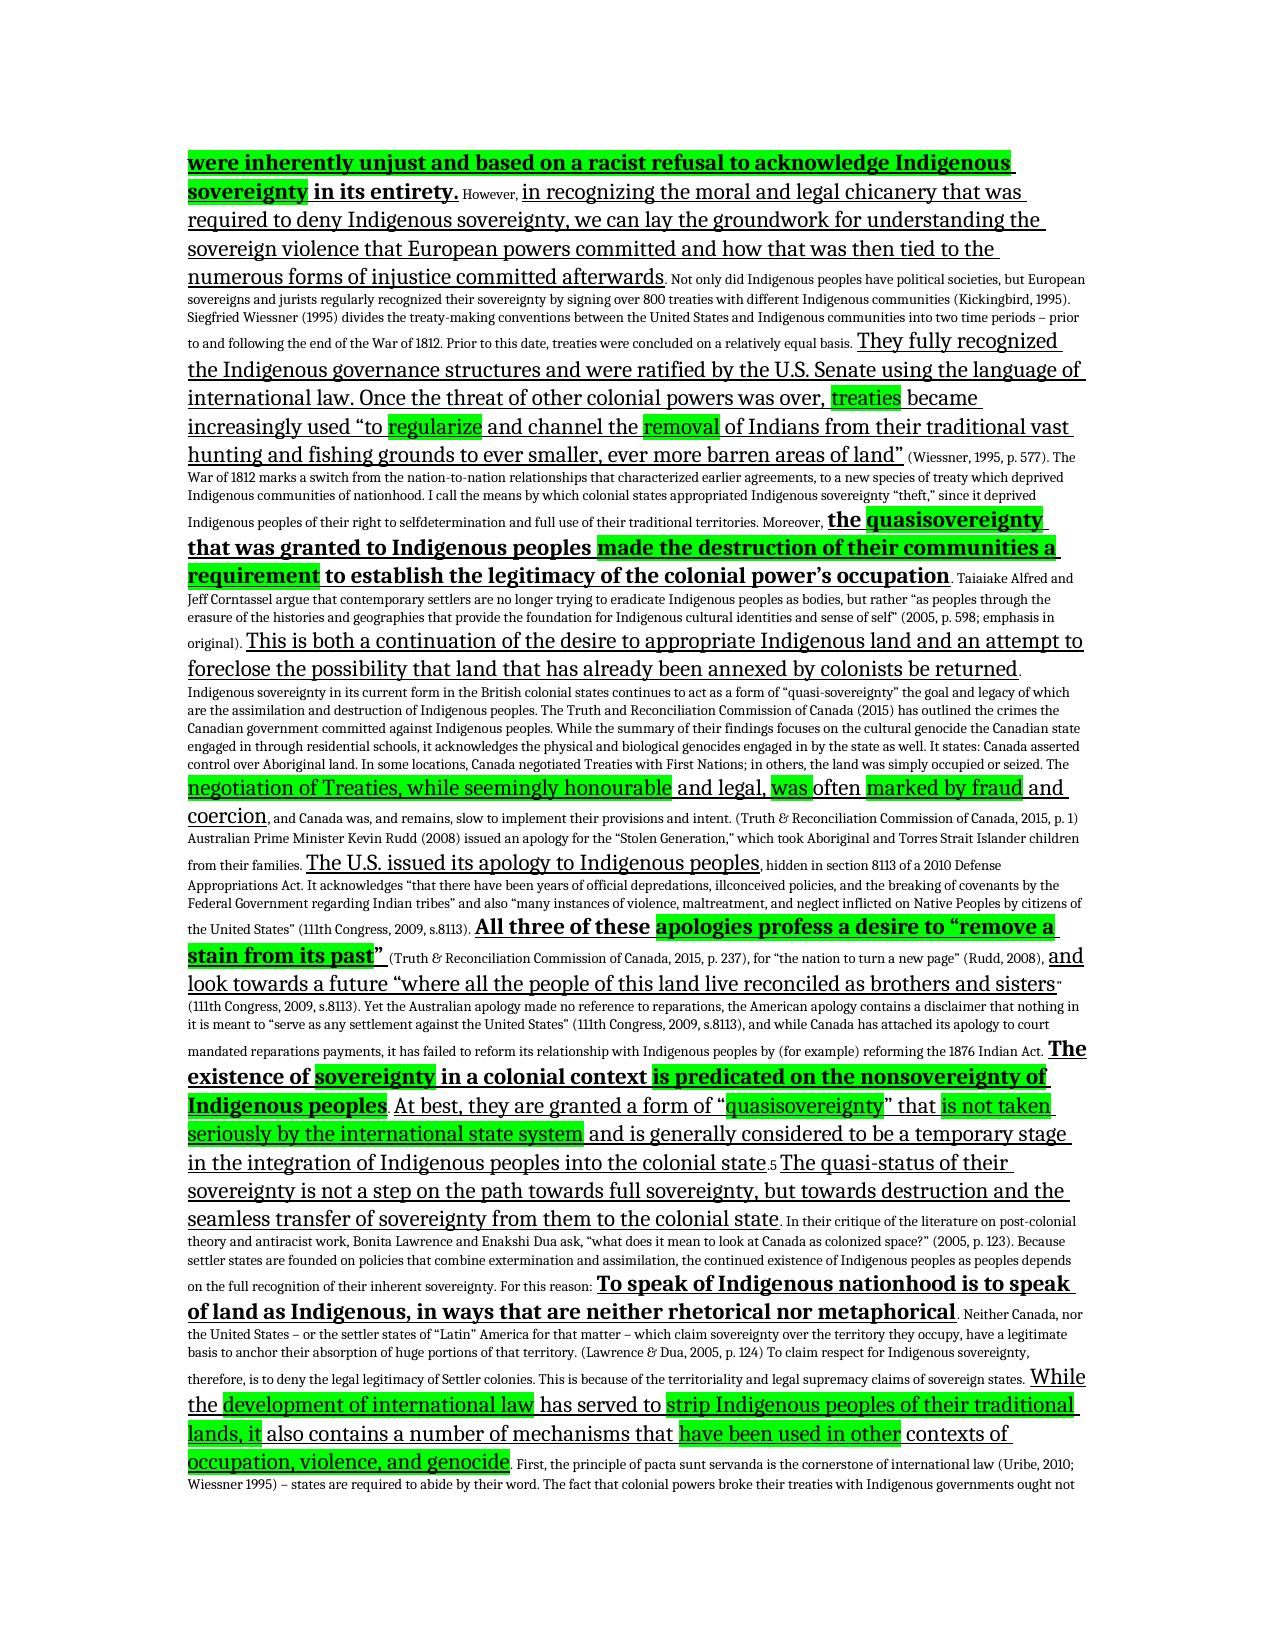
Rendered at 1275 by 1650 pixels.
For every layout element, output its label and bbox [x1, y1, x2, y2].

text [187, 150, 1087, 1493]
